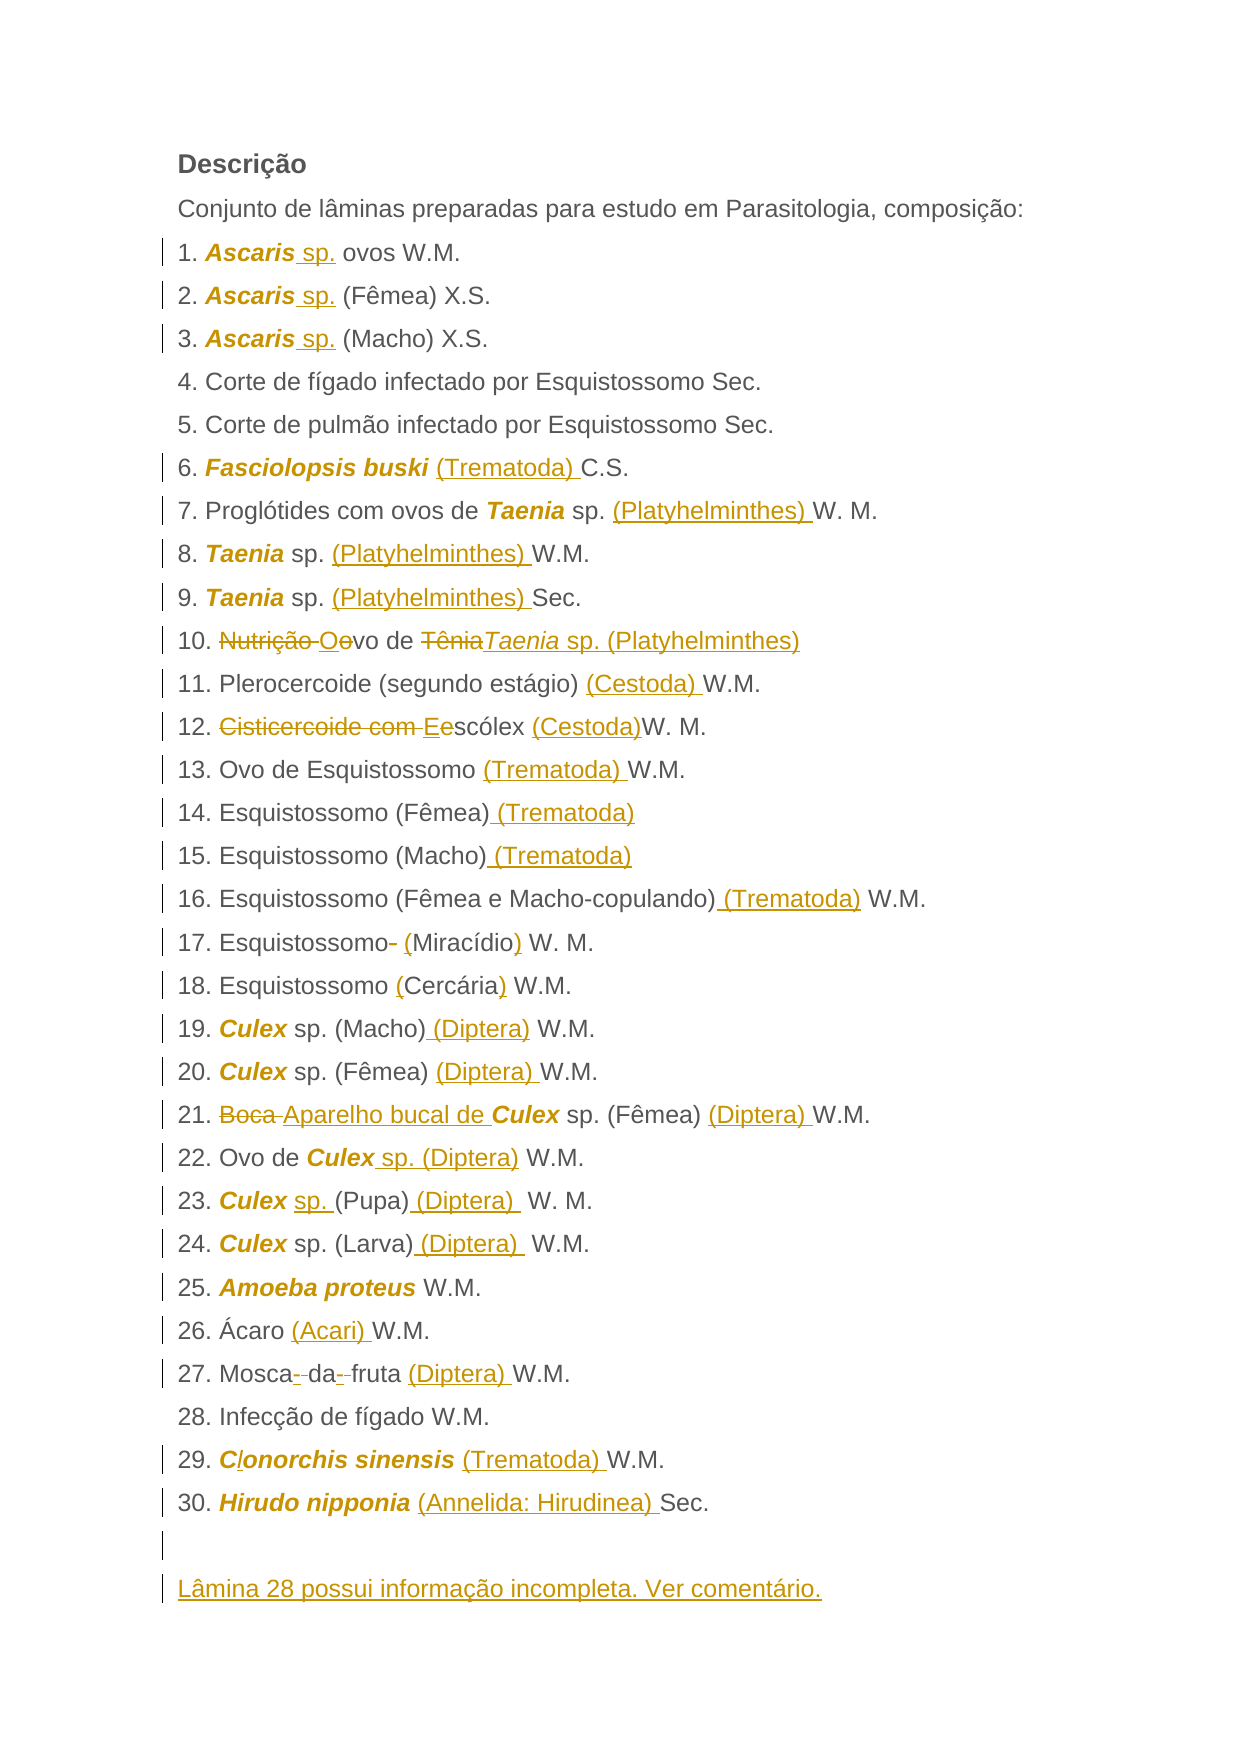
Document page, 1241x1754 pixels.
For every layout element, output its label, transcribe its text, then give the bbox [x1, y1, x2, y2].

text 14. Esquistossomo (Fêmea) [177, 798, 1063, 827]
text 10. vo de [177, 626, 1063, 654]
text 7. Proglótides com ovos de Taenia sp. W. M. [177, 496, 1063, 525]
text 16. Esquistossomo (Fêmea e Macho-copulando) W.M. [177, 884, 1063, 913]
text 17. Esquistossomo Miracídio W. M. [177, 928, 1063, 956]
text 3. Ascaris (Macho) X.S. [177, 324, 1063, 353]
text 25. Amoeba proteus W.M. [177, 1273, 1063, 1301]
text 23. Culex (Pupa) W. M. [177, 1186, 1063, 1215]
text 27. Moscadafruta W.M. [177, 1359, 1063, 1388]
text 8. Taenia sp. W.M. [177, 539, 1063, 568]
text 13. Ovo de Esquistossomo W.M. [177, 755, 1063, 784]
text Conjunto de lâminas preparadas para estudo em Parasitologia, composição: [177, 194, 1063, 223]
text 19. Culex sp. (Macho) W.M. [177, 1014, 1063, 1043]
text 29. Conorchis sinensis W.M. [177, 1445, 1063, 1474]
text 12. scólex W. M. [177, 712, 1063, 741]
text 18. Esquistossomo Cercária W.M. [177, 971, 1063, 999]
text 5. Corte de pulmão infectado por Esquistossomo Sec. [177, 410, 1063, 439]
text 2. Ascaris (Fêmea) X.S. [177, 281, 1063, 309]
text 26. Ácaro W.M. [177, 1316, 1063, 1344]
text 4. Corte de fígado infectado por Esquistossomo Sec. [177, 367, 1063, 396]
text Descrição [177, 148, 1063, 179]
text 30. Hirudo nipponia Sec. [177, 1488, 1063, 1517]
text 20. Culex sp. (Fêmea) W.M. [177, 1057, 1063, 1086]
text 24. Culex sp. (Larva) W.M. [177, 1229, 1063, 1258]
text 21. Culex sp. (Fêmea) W.M. [177, 1100, 1063, 1129]
text 28. Infecção de fígado W.M. [177, 1402, 1063, 1431]
text 1. Ascaris ovos W.M. [177, 238, 1063, 266]
text 6. Fasciolopsis buski C.S. [177, 453, 1063, 482]
text 22. Ovo de Culex W.M. [177, 1143, 1063, 1172]
text 11. Plerocercoide (segundo estágio) W.M. [177, 669, 1063, 698]
text 9. Taenia sp. Sec. [177, 583, 1063, 611]
text 15. Esquistossomo (Macho) [177, 841, 1063, 870]
